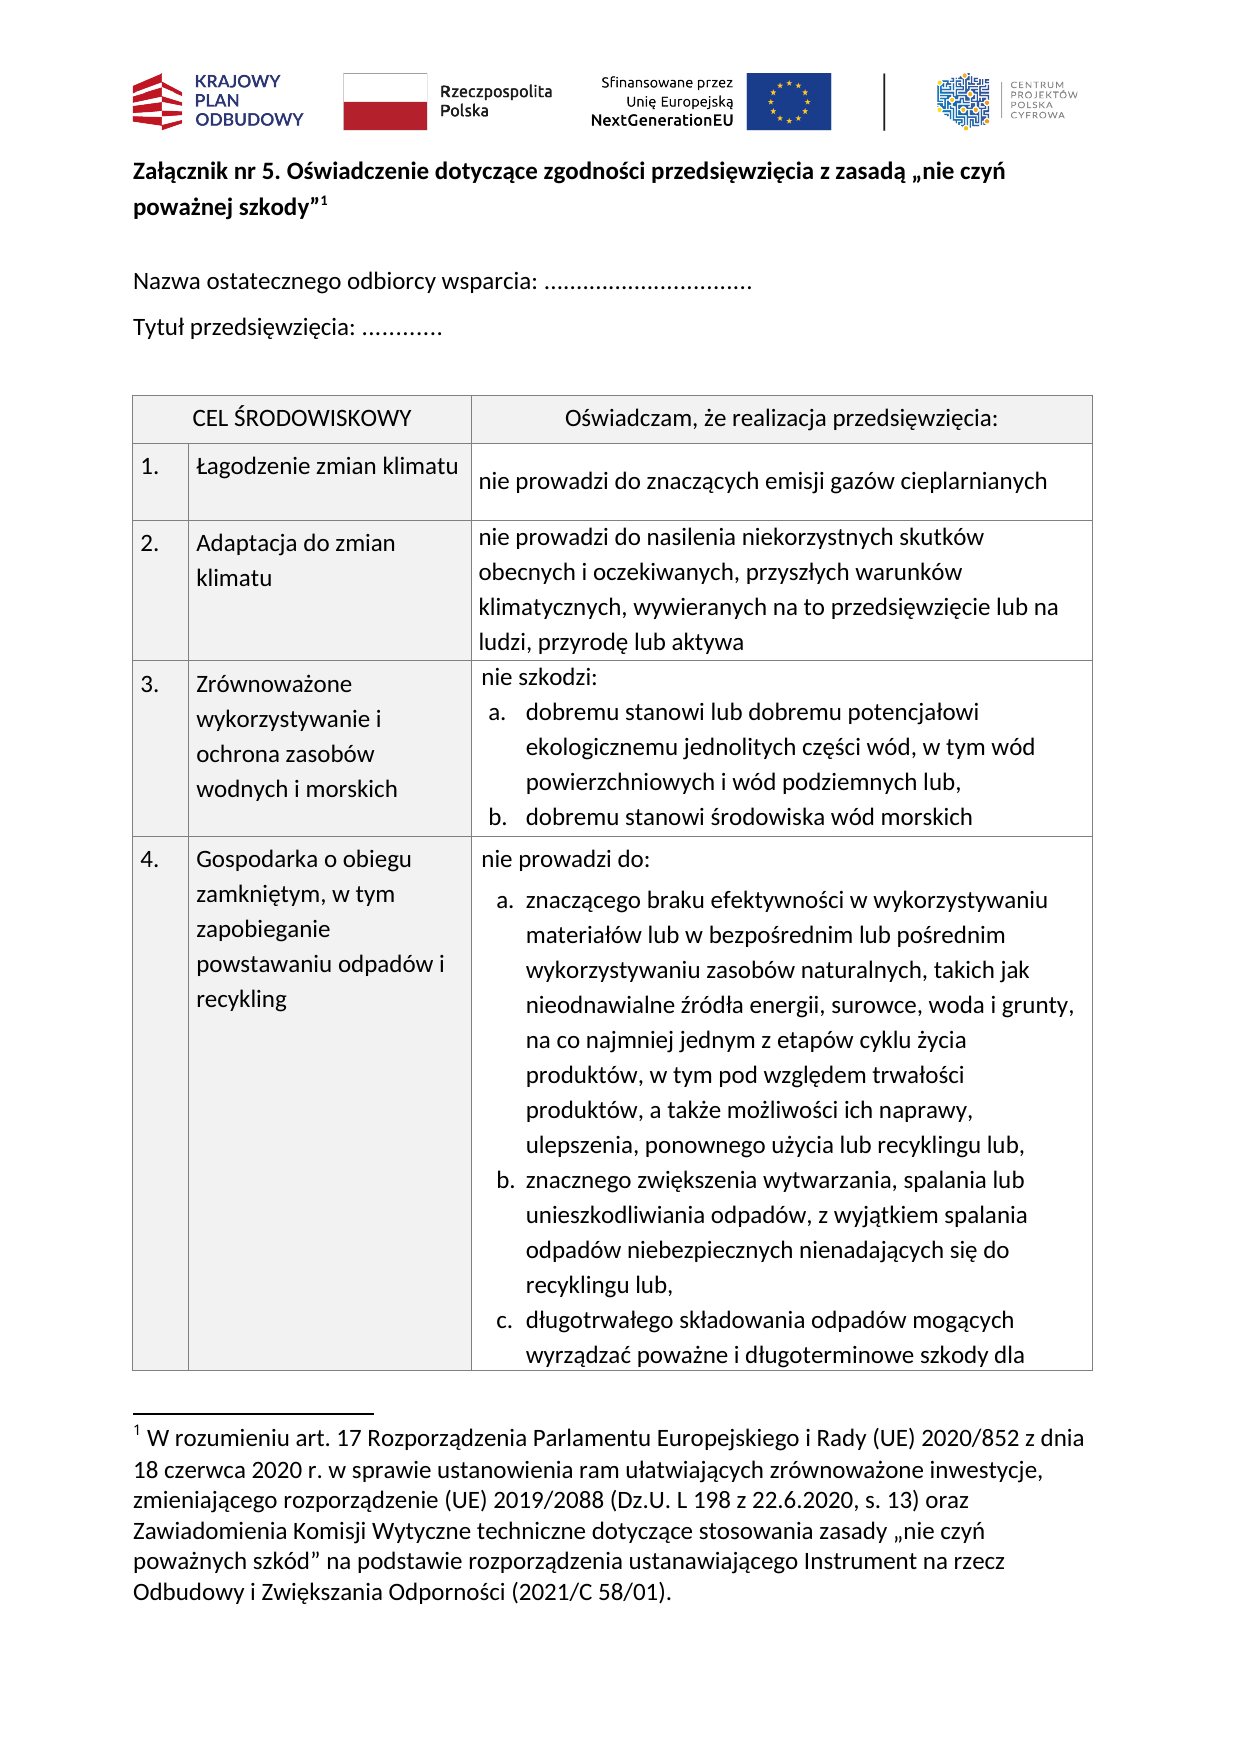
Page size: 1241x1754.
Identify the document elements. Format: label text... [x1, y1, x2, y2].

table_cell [189, 837, 471, 1370]
table_header CEL ŚRODOWISKOWY [133, 396, 471, 443]
table_cell nie szkodzi: dobremu stanowi lub dobremu potencjałowi ekologicznemu jednolitych części wód, w tym wód powierzchniowych i wód podziemnych lub, dobremu stanowi środowiska wód morskich [472, 661, 1092, 836]
table_cell [133, 837, 188, 1370]
table_cell Adaptacja do zmian klimatu [189, 521, 471, 660]
picture [132, 73, 1078, 131]
table_cell [133, 661, 188, 836]
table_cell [472, 837, 1092, 1370]
table_cell [133, 444, 188, 520]
table_cell nie prowadzi do znaczących emisji gazów cieplarnianych [472, 444, 1092, 520]
table_cell Zrównoważone wykorzystywanie i ochrona zasobów wodnych i morskich [189, 661, 471, 836]
text Tytuł przedsięwzięcia: [133, 311, 1093, 342]
text Nazwa ostatecznego odbiorcy wsparcia: [133, 266, 1093, 296]
text Załącznik nr 5. Oświadczenie dotyczące zgodności przedsięwzięcia z zasadą „nie czyń poważnej szkody” [133, 155, 1093, 222]
table_cell Łagodzenie zmian klimatu [189, 444, 471, 520]
table_cell [133, 521, 188, 660]
table_header Oświadczam, że realizacja przedsięwzięcia: [472, 396, 1092, 443]
table_cell nie prowadzi do nasilenia niekorzystnych skutków obecnych i oczekiwanych, przyszłych warunków klimatycznych, wywieranych na to przedsięwzięcie lub na ludzi, przyrodę lub aktywa [472, 521, 1092, 660]
